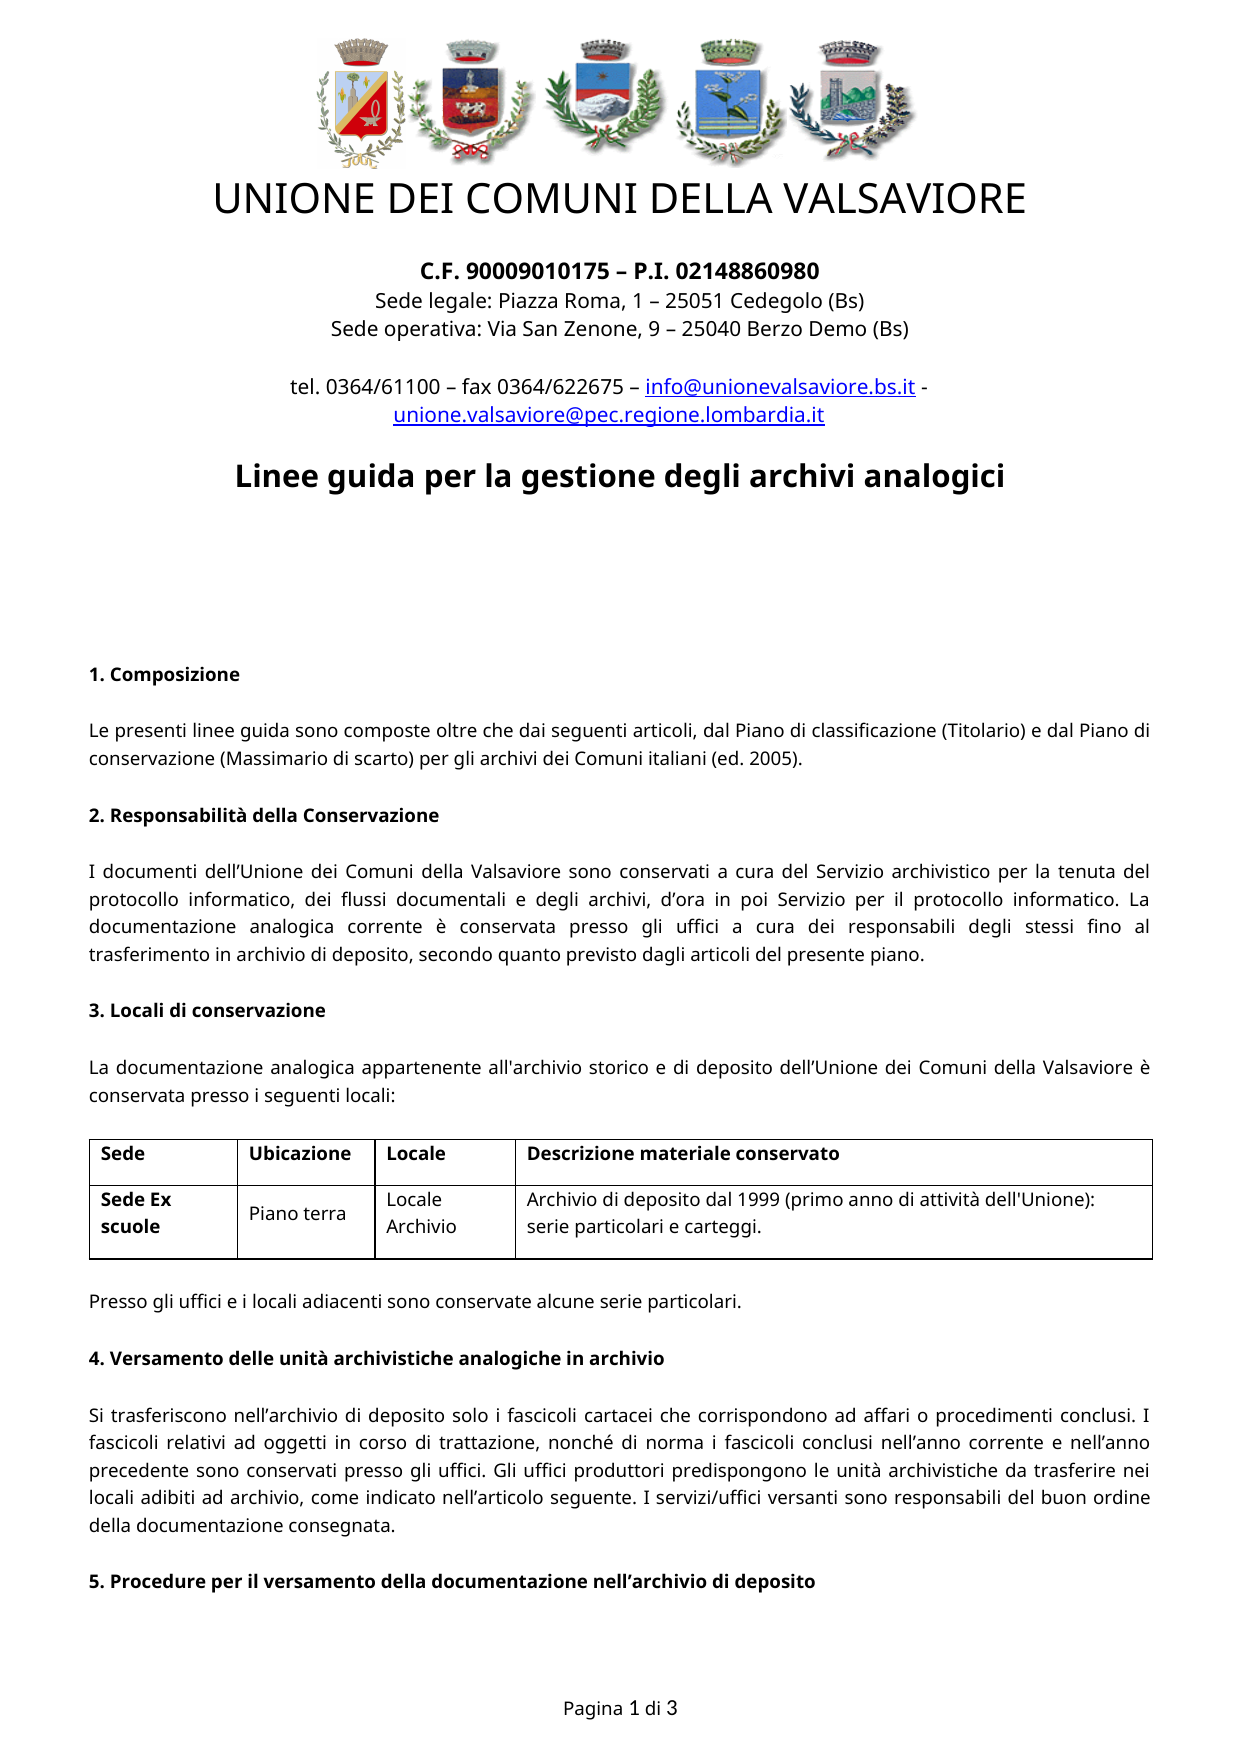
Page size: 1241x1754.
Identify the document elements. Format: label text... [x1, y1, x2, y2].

table_cell Piano terra [238, 1186, 374, 1258]
text Si trasferiscono nell’archivio di deposito solo i fascicoli cartacei che corrispondono ad affari o procedimenti conclusi. I fascicoli relativi ad oggetti in corso di trattazione, nonché di norma i fascicoli conclusi nell’anno corrente e nell’anno precedente sono conservati presso gli uffici. Gli uffici produttori predispongono le unità archivistiche da trasferire nei locali adibiti ad archivio, come indicato nell’articolo seguente. I servizi/uffici versanti sono responsabili del buon ordine della documentazione consegnata. [89, 1402, 1152, 1537]
table_header Descrizione materiale conservato [516, 1140, 1152, 1184]
text La documentazione analogica appartenente all'archivio storico e di deposito dell’Unione dei Comuni della Valsaviore è conservata presso i seguenti locali: [89, 1054, 1152, 1107]
table_header Ubicazione [238, 1140, 374, 1184]
table_cell Archivio di deposito dal 1999 (primo anno di attività dell'Unione): serie particolari e carteggi. [516, 1186, 1152, 1258]
text Presso gli uffici e i locali adiacenti sono conservate alcune serie particolari. [89, 1288, 1152, 1314]
table_header Locale [376, 1140, 515, 1184]
text 1. Composizione [89, 661, 1152, 687]
text I documenti dell’Unione dei Comuni della Valsaviore sono conservati a cura del Servizio archivistico per la tenuta del protocollo informatico, dei flussi documentali e degli archivi, d’ora in poi Servizio per il protocollo informatico. La documentazione analogica corrente è conservata presso gli uffici a cura dei responsabili degli stessi fino al trasferimento in archivio di deposito, secondo quanto previsto dagli articoli del presente piano. [89, 859, 1152, 967]
text 3. Locali di conservazione [89, 998, 1152, 1023]
text 2. Responsabilità della Conservazione [89, 802, 1152, 827]
text 5. Procedure per il versamento della documentazione nell’archivio di deposito [89, 1568, 1152, 1594]
table_cell Sede Ex scuole [90, 1186, 237, 1258]
table_cell Locale Archivio [376, 1186, 515, 1258]
text Le presenti linee guida sono composte oltre che dai seguenti articoli, dal Piano di classificazione (Titolario) e dal Piano di conservazione (Massimario di scarto) per gli archivi dei Comuni italiani (ed. 2005). [89, 718, 1152, 771]
text 4. Versamento delle unità archivistiche analogiche in archivio [89, 1345, 1152, 1371]
table_header Sede [90, 1140, 237, 1184]
text Linee guida per la gestione degli archivi analogici [89, 454, 1152, 497]
